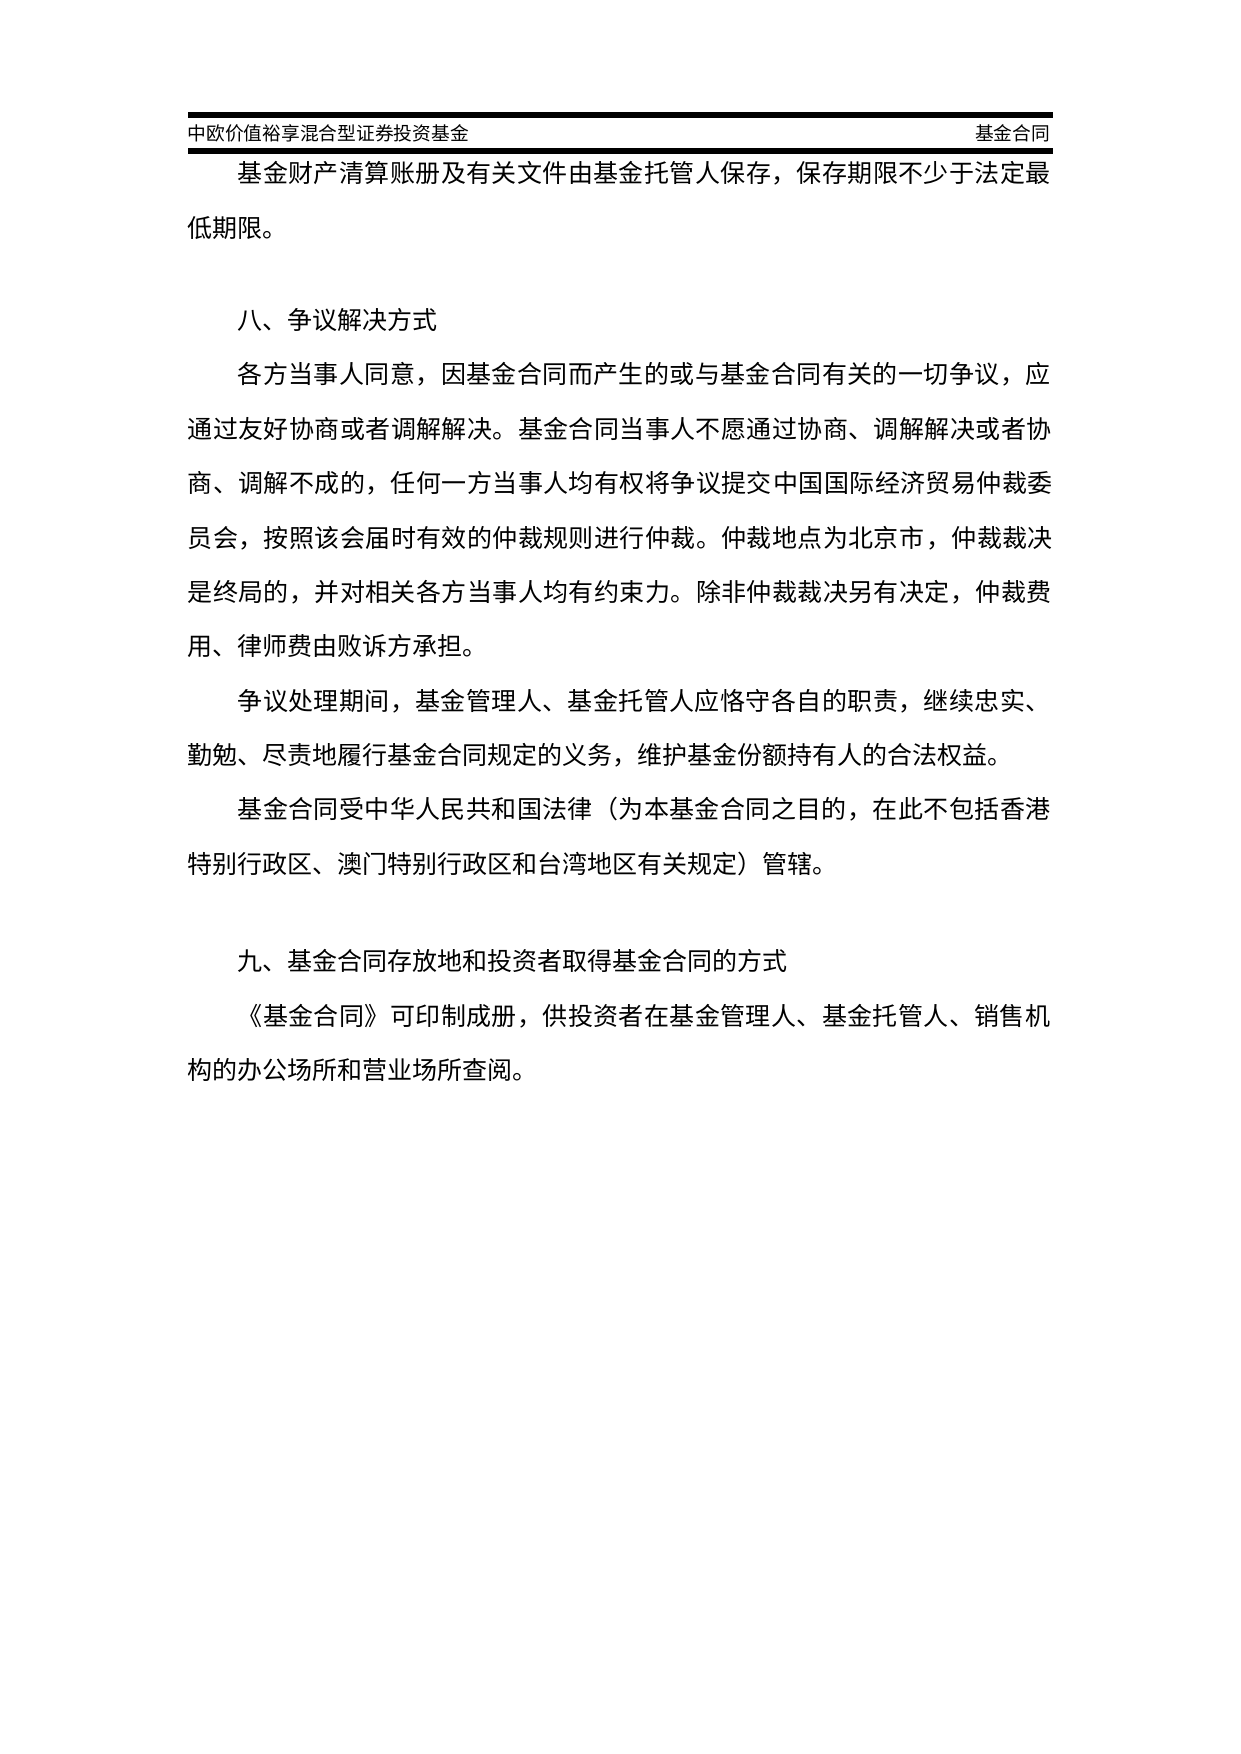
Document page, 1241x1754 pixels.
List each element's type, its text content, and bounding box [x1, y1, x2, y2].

text 基金合同受中华人民共和国法律（为本基金合同之目的，在此不包括香港特别行政区、澳门特别行政区和台湾地区有关规定）管辖。 [187, 790, 1053, 881]
text 《基金合同》可印制成册，供投资者在基金管理人、基金托管人、销售机构的办公场所和营业场所查阅。 [187, 996, 1053, 1087]
text 九、基金合同存放地和投资者取得基金合同的方式 [187, 942, 1053, 978]
text 八、争议解决方式 [187, 301, 1053, 337]
text 争议处理期间，基金管理人、基金托管人应恪守各自的职责，继续忠实、勤勉、尽责地履行基金合同规定的义务，维护基金份额持有人的合法权益。 [187, 681, 1053, 772]
text 基金财产清算账册及有关文件由基金托管人保存，保存期限不少于法定最低期限。 [187, 154, 1053, 244]
text 各方当事人同意，因基金合同而产生的或与基金合同有关的一切争议，应通过友好协商或者调解解决。基金合同当事人不愿通过协商、调解解决或者协商、调解不成的，任何一方当事人均有权将争议提交中国国际经济贸易仲裁委员会，按照该会届时有效的仲裁规则进行仲裁。仲裁地点为北京市，仲裁裁决是终局的，并对相关各方当事人均有约束力。除非仲裁裁决另有决定，仲裁费用、律师费由败诉方承担。 [187, 355, 1053, 663]
